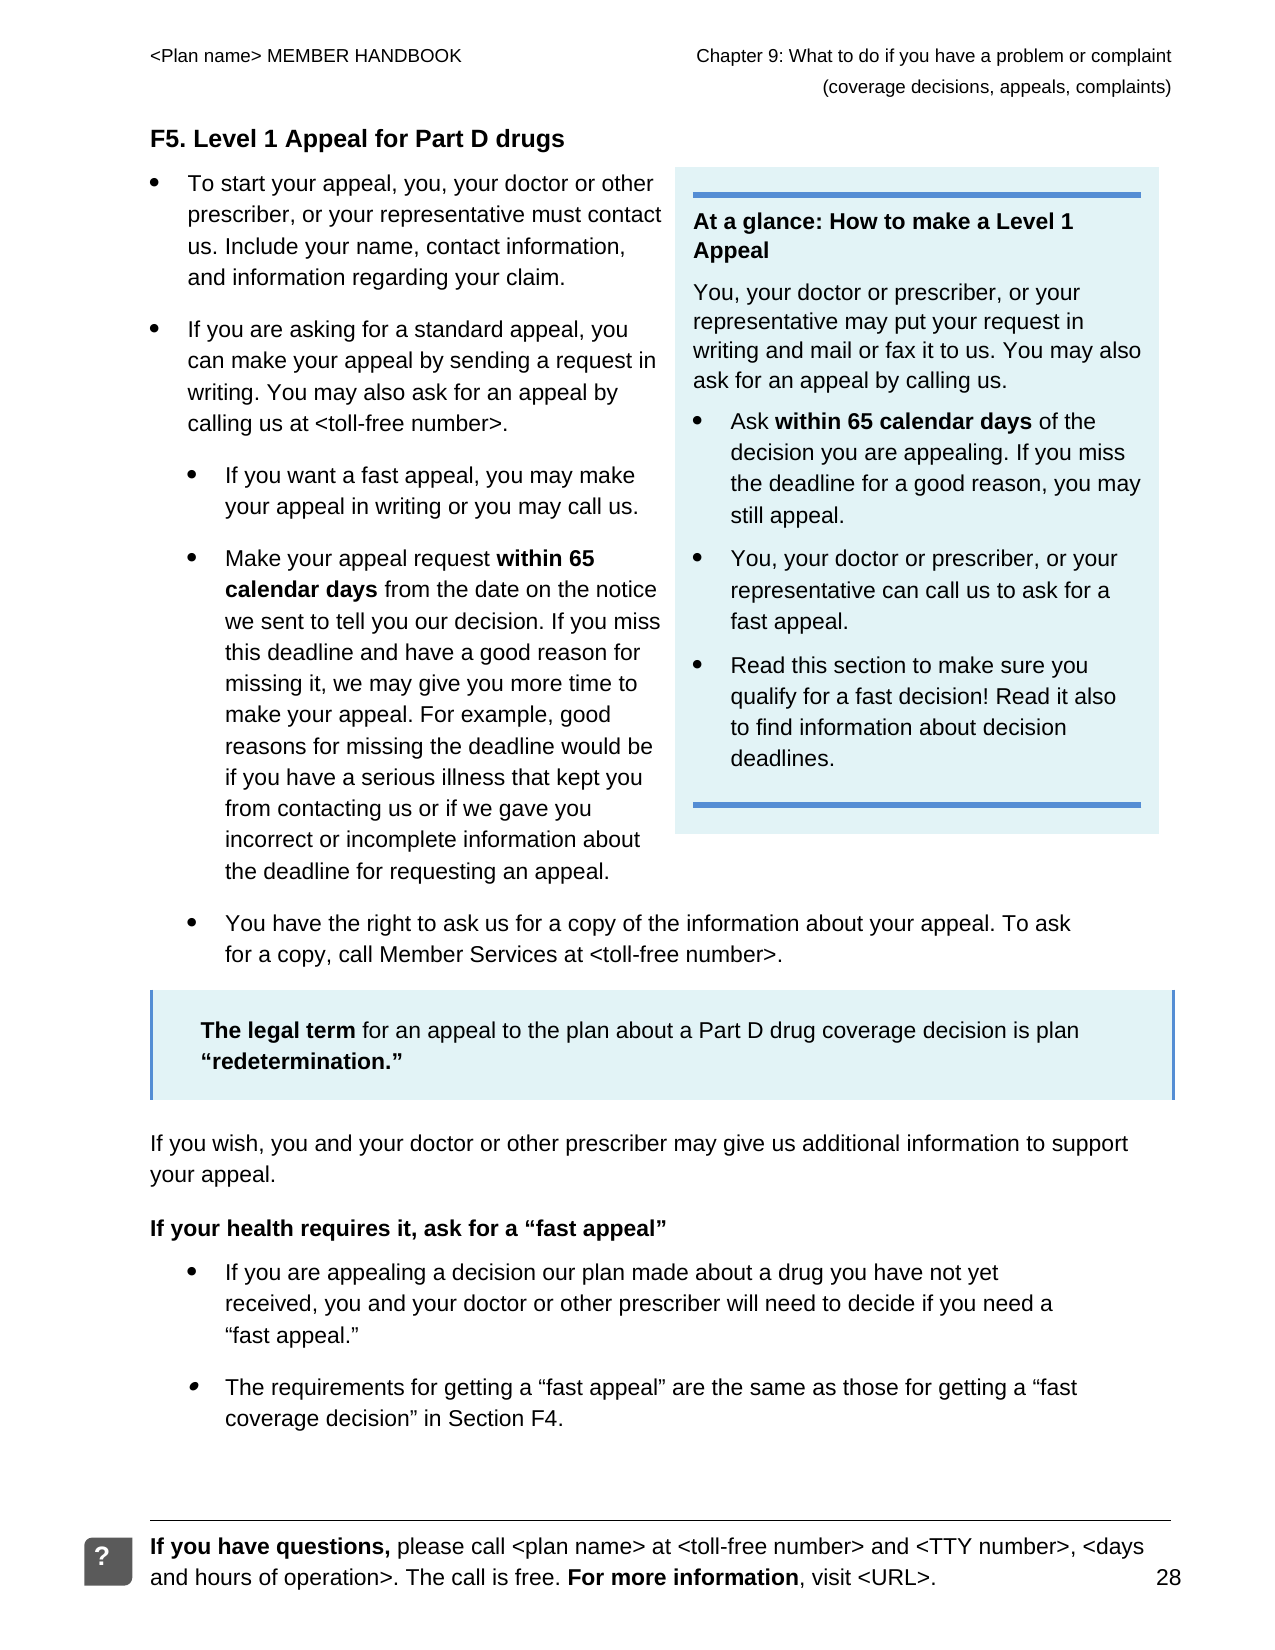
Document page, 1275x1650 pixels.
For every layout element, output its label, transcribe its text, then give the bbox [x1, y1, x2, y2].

list Make your appeal request within 65 calendar days from the date on the notice we sent to tell you our decision. If you miss this deadline and have a good reason for missing it, we may give you more time to make your appeal. For example, good reasons for missing the deadline would be if you have a serious illness that kept you from contacting us or if we gave you incorrect or incomplete information about the deadline for requesting an appeal. [187, 542, 1096, 885]
list The requirements for getting a “fast appeal” are the same as those for getting a “fast coverage decision” in Section F4. [187, 1370, 1096, 1433]
text If you wish, you and your doctor or other prescriber may give us additional information to support your appeal. [150, 1126, 1171, 1189]
list If you are appealing a decision our plan made about a drug you have not yet received, you and your doctor or other prescriber will need to decide if you need a “fast appeal.” [187, 1256, 1096, 1349]
subtitle F5. Level 1 Appeal for Part D drugs [150, 121, 1096, 154]
list You have the right to ask us for a copy of the information about your appeal. To ask for a copy, call Member Services at <toll-free number>. [187, 906, 1096, 969]
subtitle If your health requires it, ask for a “fast appeal” [150, 1210, 1096, 1243]
table_header At a glance: How to make a Level 1 Appeal You, your doctor or prescriber, or your representative may put your request in writing and mail or fax it to us. You may also ask for an appeal by calling us. Ask within 65 calendar days of the decision you are appealing. If you miss the deadline for a good reason, you may still appeal. You, your doctor or prescriber, or your representative can call us to ask for a fast appeal. Read this section to make sure you qualify for a fast decision! Read it also to find information about decision deadlines. [688, 179, 1146, 821]
list If you are asking for a standard appeal, you can make your appeal by sending a request in writing. You may also ask for an appeal by calling us at <toll-free number>. [150, 312, 675, 437]
list If you want a fast appeal, you may make your appeal in writing or you may call us. [187, 458, 675, 521]
table_header The legal term for an appeal to the plan about a Part D drug coverage decision is plan “redetermination.” [153, 993, 1172, 1097]
list To start your appeal, you, your doctor or other prescriber, or your representative must contact us. Include your name, contact information, and information regarding your claim. [150, 167, 675, 292]
